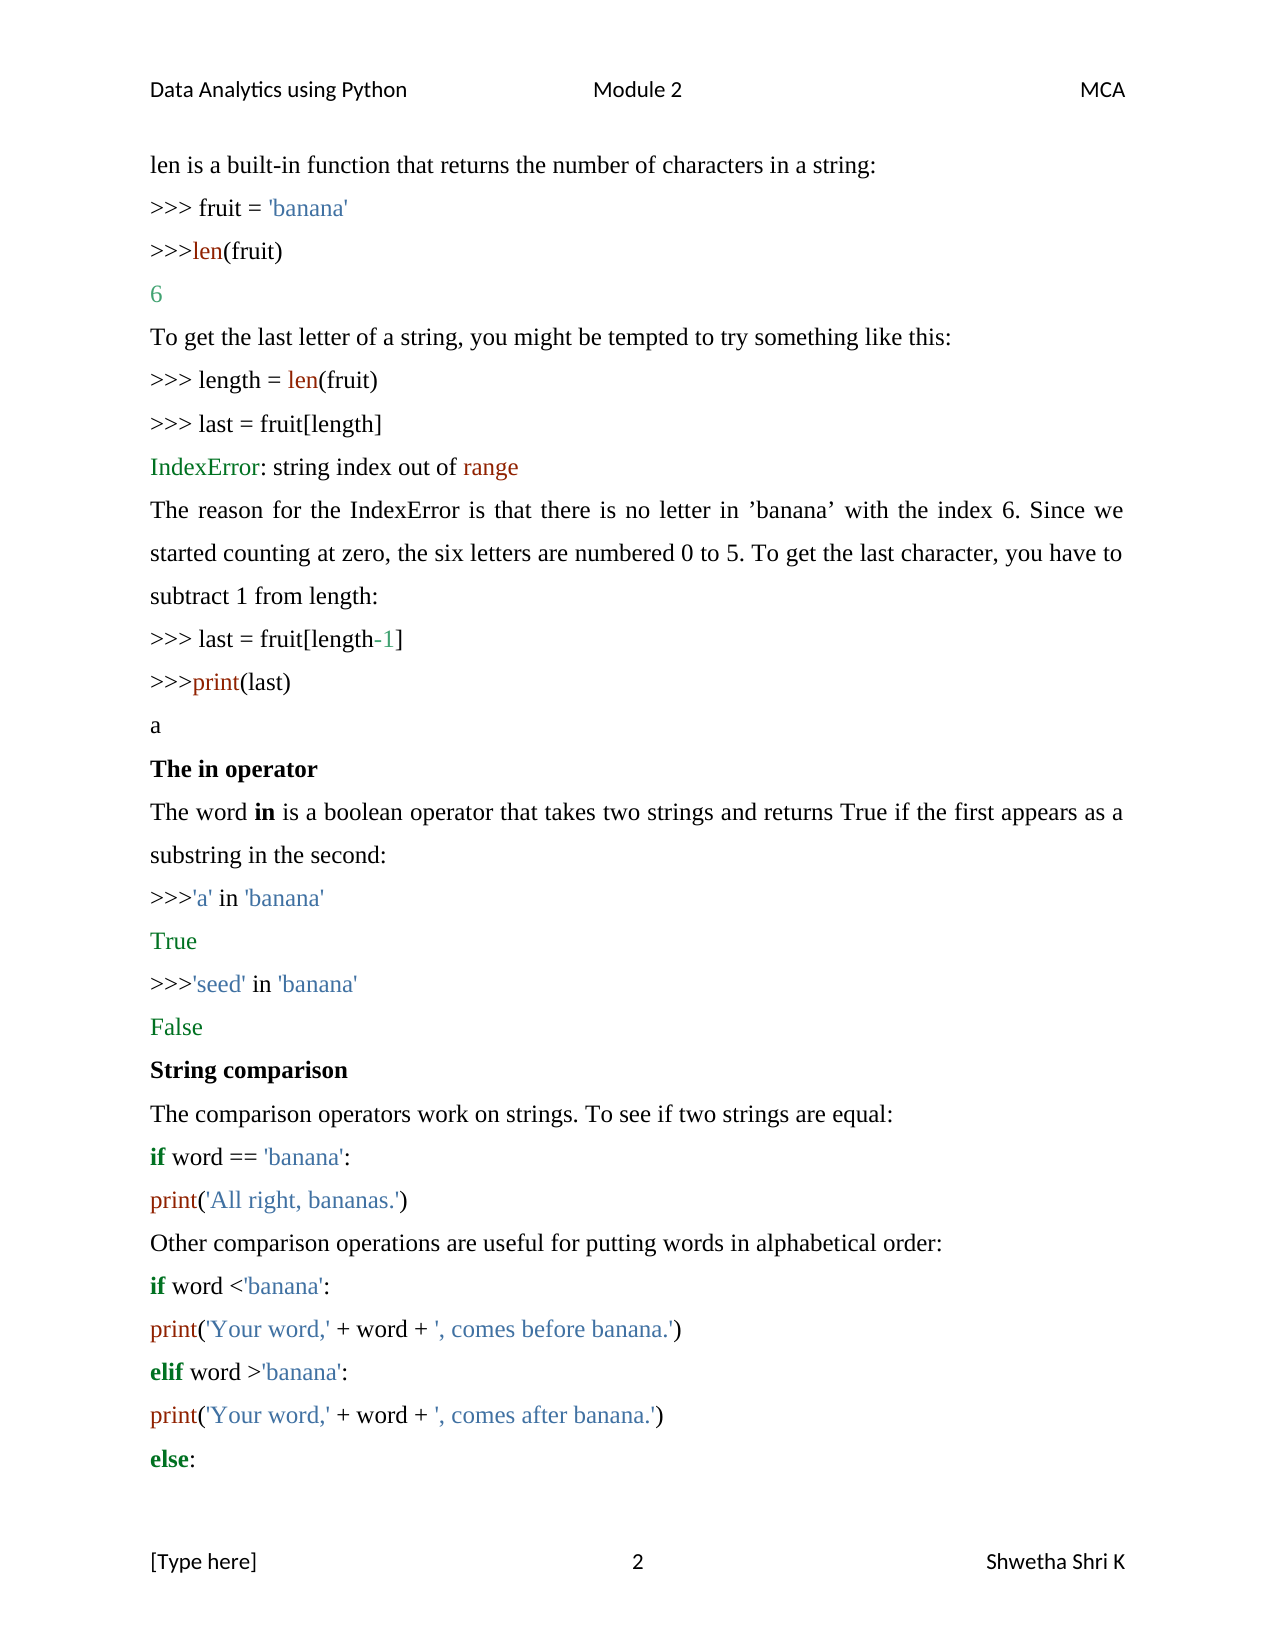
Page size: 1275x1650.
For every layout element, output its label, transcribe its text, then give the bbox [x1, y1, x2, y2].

text >>> length = len(fruit) [150, 366, 1125, 394]
text print('All right, bananas.') [150, 1185, 1125, 1214]
text >>>'a' in 'banana' [150, 883, 1125, 912]
text len is a built-in function that returns the number of characters in a string: [150, 150, 1125, 179]
text 6 [150, 279, 1125, 308]
text >>>print(last) [150, 667, 1125, 696]
text The in operator [150, 754, 1125, 782]
text else: [150, 1444, 1125, 1472]
text String comparison [150, 1056, 1125, 1084]
text >>>len(fruit) [150, 236, 1125, 265]
text Other comparison operations are useful for putting words in alphabetical order: [150, 1228, 1125, 1257]
text The word in is a boolean operator that takes two strings and returns True if the first appears as a substring in the second: [150, 797, 1125, 869]
text >>>'seed' in 'banana' [150, 969, 1125, 998]
text >>> last = fruit[length-1] [150, 624, 1125, 653]
text if word == 'banana': [150, 1142, 1125, 1171]
text The comparison operators work on strings. To see if two strings are equal: [150, 1099, 1125, 1127]
text False [150, 1012, 1125, 1041]
text To get the last letter of a string, you might be tempted to try something like this: [150, 322, 1125, 351]
text a [150, 711, 1125, 739]
text print('Your word,' + word + ', comes after banana.') [150, 1401, 1125, 1429]
text elif word >'banana': [150, 1357, 1125, 1386]
text The reason for the IndexError is that there is no letter in ’banana’ with the index 6. Since we started counting at zero, the six letters are numbered 0 to 5. To get the last character, you have to subtract 1 from length: [150, 495, 1125, 610]
text >>> fruit = 'banana' [150, 193, 1125, 222]
text IndexError: string index out of range [150, 452, 1125, 481]
text print('Your word,' + word + ', comes before banana.') [150, 1314, 1125, 1343]
text >>> last = fruit[length] [150, 409, 1125, 437]
text if word <'banana': [150, 1271, 1125, 1300]
text True [150, 926, 1125, 955]
